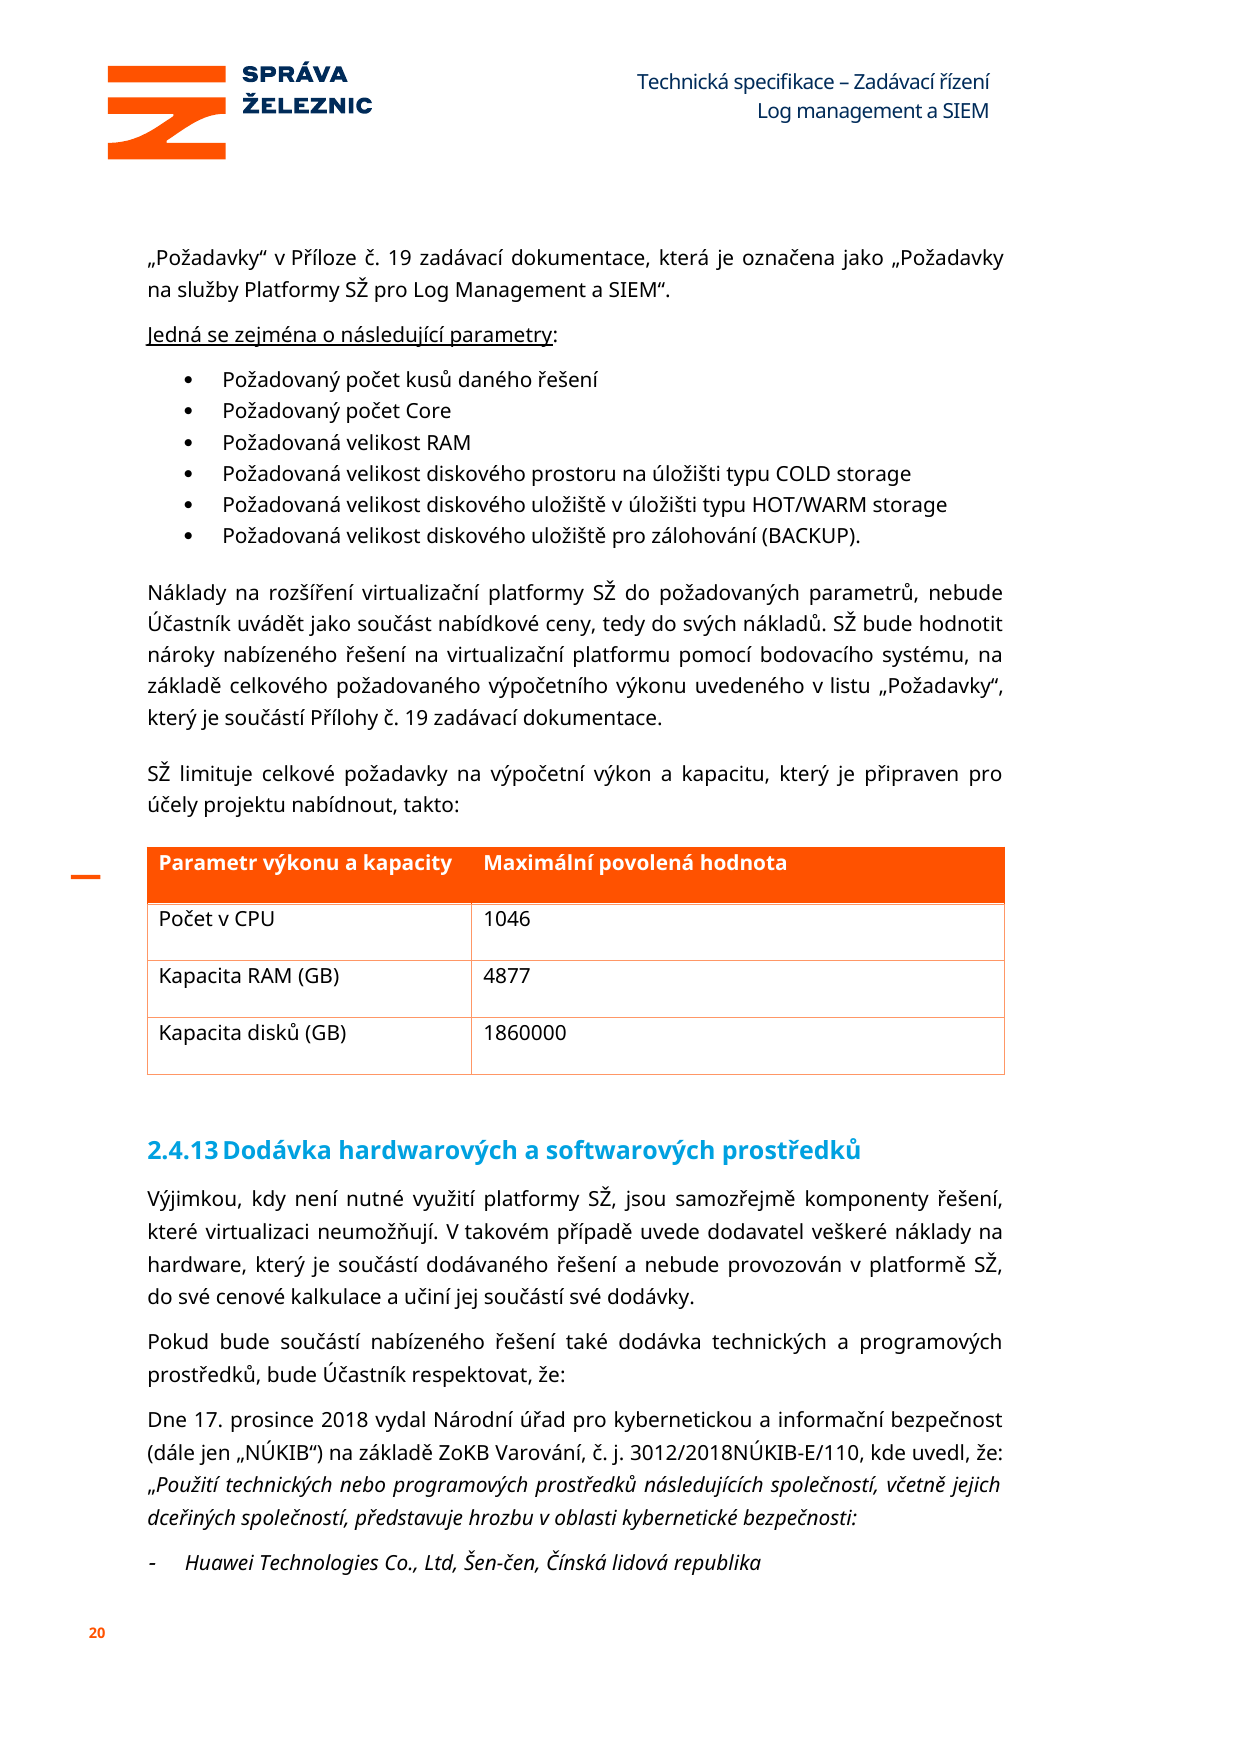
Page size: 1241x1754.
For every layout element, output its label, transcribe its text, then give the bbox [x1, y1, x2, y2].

list Požadovaný počet kusů daného řešení [184, 365, 1004, 394]
text Pokud bude součástí nabízeného řešení také dodávka technických a programových prostředků, bude Účastník respektovat, že: [147, 1327, 1004, 1388]
list Huawei Technologies Co., Ltd, Šen-čen, Čínská lidová republika [147, 1548, 1004, 1576]
table_header Parametr výkonu a kapacity [148, 848, 471, 903]
text Jedná se zejména o následující parametry: [147, 320, 1004, 349]
table_cell 4877 [472, 961, 1004, 1017]
list Požadovaná velikost RAM [184, 428, 1004, 456]
text Výjimkou, kdy není nutné využití platformy SŽ, jsou samozřejmě komponenty řešení, které virtualizaci neumožňují. V takovém případě uvede dodavatel veškeré náklady na hardware, který je součástí dodávaného řešení a nebude provozován v platformě SŽ, do své cenové kalkulace a učiní jej součástí své dodávky. [147, 1184, 1004, 1311]
text SŽ limituje celkové požadavky na výpočetní výkon a kapacitu, který je připraven pro účely projektu nabídnout, takto: [147, 759, 1004, 819]
table_cell Kapacita RAM (GB) [148, 961, 471, 1017]
list Požadovaná velikost diskového prostoru na úložišti typu COLD storage [184, 459, 1004, 488]
table_cell 1046 [472, 905, 1004, 960]
list Požadovaná velikost diskového uložiště v úložišti typu HOT/WARM storage [184, 490, 1004, 519]
table_header Maximální povolená hodnota [472, 848, 1004, 903]
list Požadovaný počet Core [184, 397, 1004, 425]
table_cell Počet v CPU [148, 905, 471, 960]
table_cell Kapacita disků (GB) [148, 1018, 471, 1074]
text Dne 17. prosince 2018 vydal Národní úřad pro kybernetickou a informační bezpečnost (dále jen „NÚKIB“) na základě ZoKB Varování, č. j. 3012/2018NÚKIB-E/110, kde uvedl, že: „Použití technických nebo programových prostředků následujících společností, včetně jejich dceřiných společností, představuje hrozbu v oblasti kybernetické bezpečnosti: [147, 1405, 1004, 1531]
text Náklady na rozšíření virtualizační platformy SŽ do požadovaných parametrů, nebude Účastník uvádět jako součást nabídkové ceny, tedy do svých nákladů. SŽ bude hodnotit nároky nabízeného řešení na virtualizační platformu pomocí bodovacího systému, na základě celkového požadovaného výpočetního výkonu uvedeného v listu „Požadavky“, který je součástí Přílohy č. 19 zadávací dokumentace. [147, 578, 1004, 731]
table_cell 1860000 [472, 1018, 1004, 1074]
subtitle Dodávka hardwarových a softwarových prostředků [147, 1133, 1004, 1167]
list Požadovaná velikost diskového uložiště pro zálohování (BACKUP). [184, 522, 1004, 550]
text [147, 243, 1004, 304]
